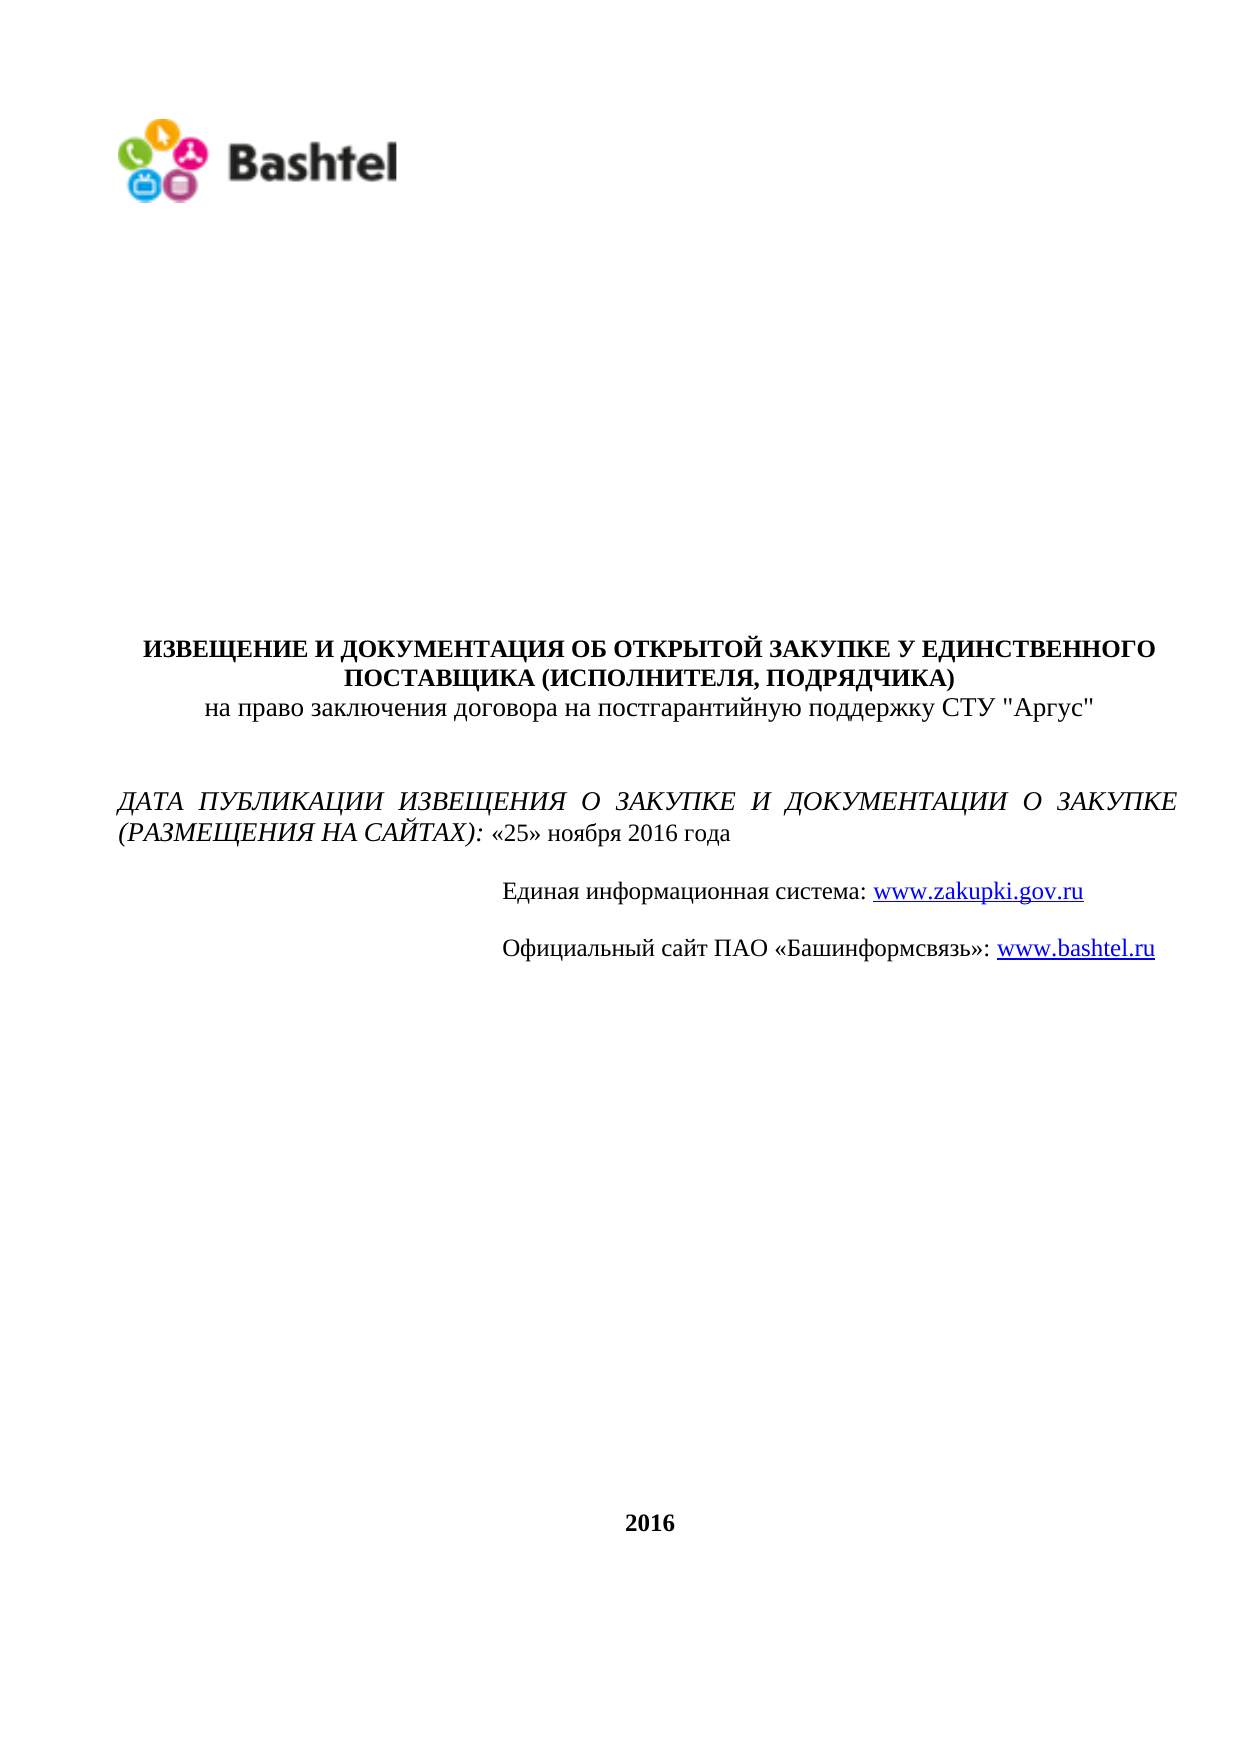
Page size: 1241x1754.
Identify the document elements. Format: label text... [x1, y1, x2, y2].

text на право заключения договора на постгарантийную поддержку СТУ "Аргус" [118, 691, 1181, 722]
picture [118, 119, 397, 203]
text ИЗВЕЩЕНИЕ И ДОКУМЕНТАЦИЯ ОБ ОТКРЫТОЙ ЗАКУПКЕ У ЕДИНСТВЕННОГО ПОСТАВЩИКА (ИСПОЛНИТЕЛЯ, ПОДРЯДЧИКА) [118, 634, 1181, 691]
text ДАТА ПУБЛИКАЦИИ ИЗВЕЩЕНИЯ О ЗАКУПКЕ И ДОКУМЕНТАЦИИ О ЗАКУПКЕ (РАЗМЕЩЕНИЯ НА САЙТАХ): «25» ноября 2016 года [118, 785, 1181, 847]
text Единая информационная система: www.zakupki.gov.ru [502, 876, 1181, 904]
text 2016 [118, 1508, 1181, 1537]
text Официальный сайт ПАО «Башинформсвязь»: www.bashtel.ru [502, 933, 1181, 962]
